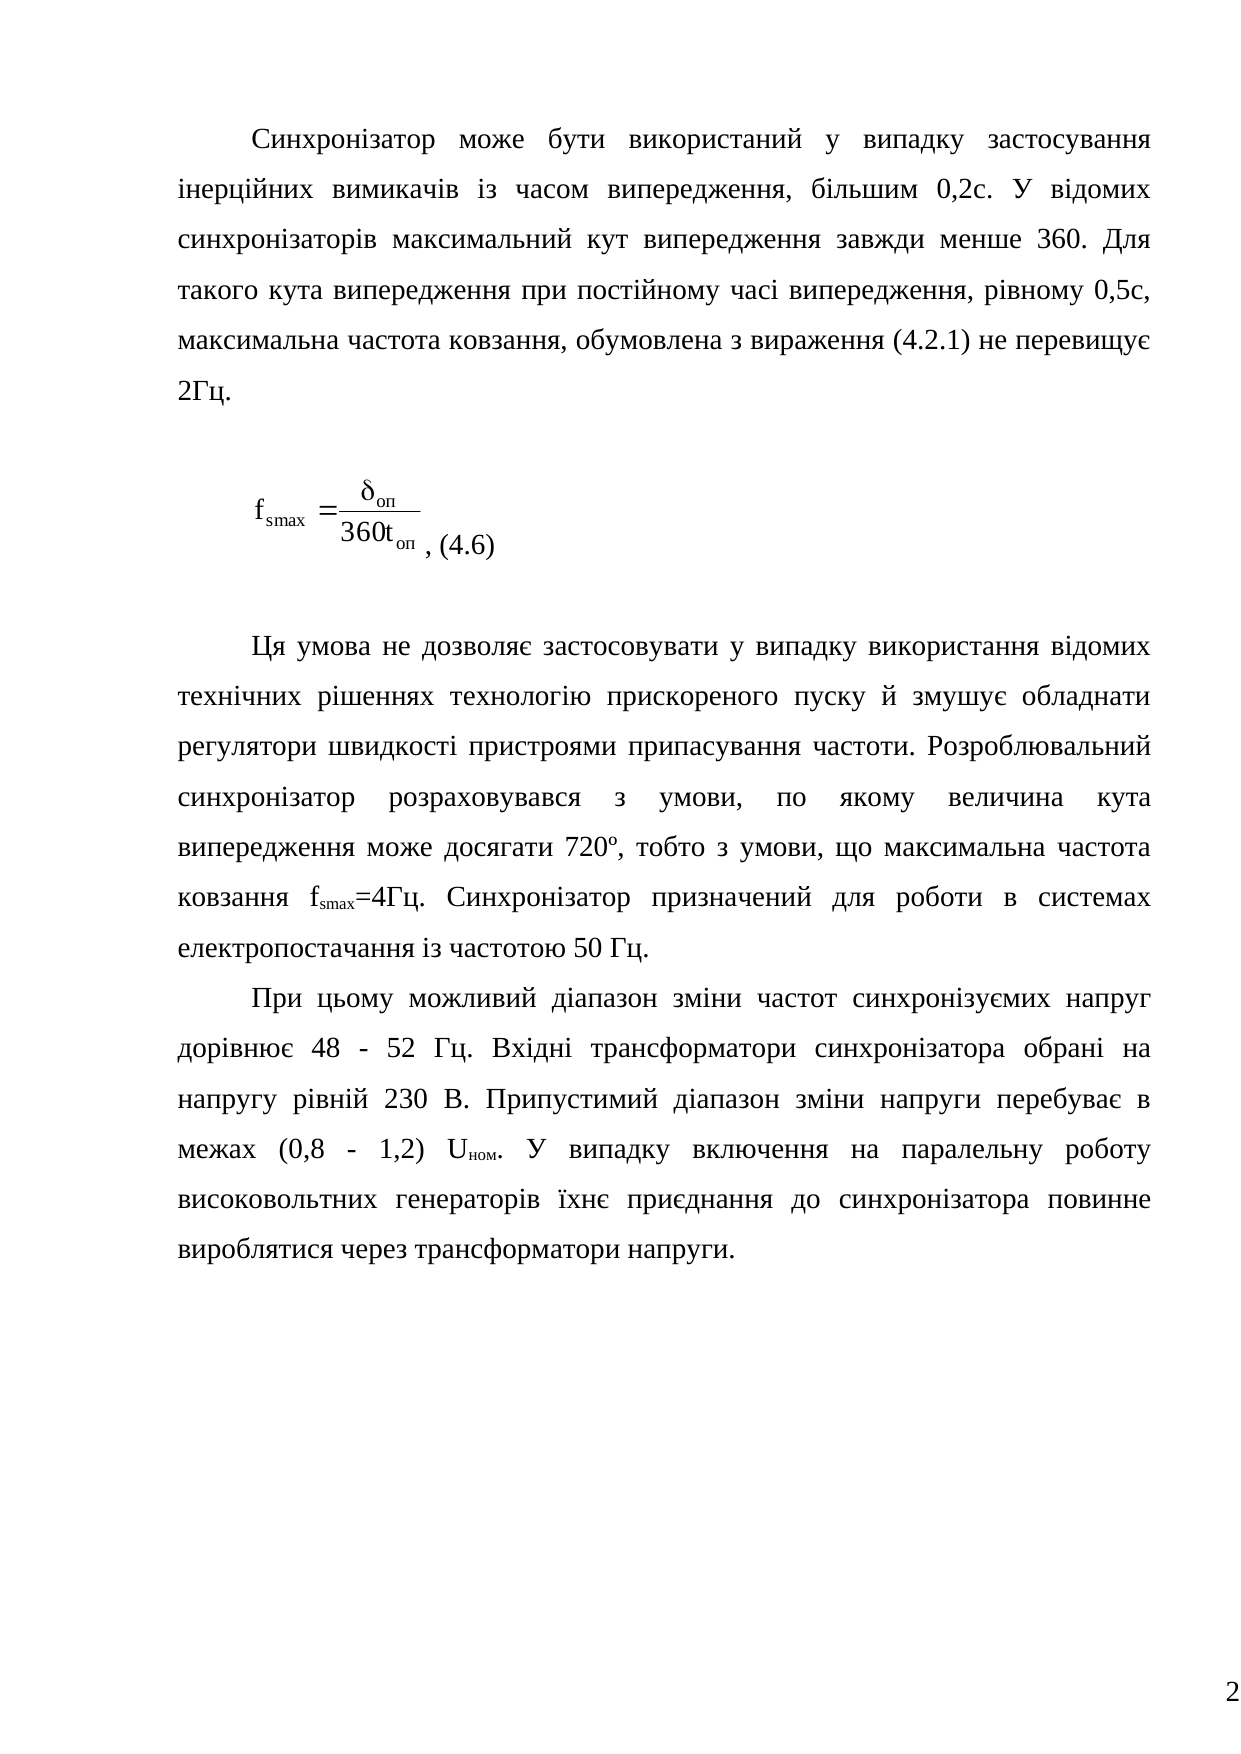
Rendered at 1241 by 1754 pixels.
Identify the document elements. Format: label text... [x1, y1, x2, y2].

text Ця умова не дозволяє застосовувати у випадку використання відомих технічних рішеннях технологію прискореного пуску й змушує обладнати регулятори швидкості пристроями припасування частоти. Розроблювальний синхронізатор розраховувався з умови, по якому величина кута випередження може досягати 720º, тобто з умови, що максимальна частота ковзання fsmax=4Гц. Синхронізатор призначений для роботи в системах електропостачання із частотою 50 Гц. [177, 628, 1152, 963]
text При цьому можливий діапазон зміни частот синхронізуємих напруг дорівнює 48 - 52 Гц. Вхідні трансформатори синхронізатора обрані на напругу рівній 230 В. Припустимий діапазон зміни напруги перебуває в межах (0,8 - 1,2) Uном. У випадку включення на паралельну роботу високовольтних генераторів їхнє приєднання до синхронізатора повинне вироблятися через трансформатори напруги. [177, 980, 1152, 1265]
text Синхронізатор може бути використаний у випадку застосування інерційних вимикачів із часом випередження, більшим 0,2с. У відомих синхронізаторів максимальний кут випередження завжди менше 360. Для такого кута випередження при постійному часі випередження, рівному 0,5с, максимальна частота ковзання, обумовлена з вираження (4.2.1) не перевищує 2Гц. [177, 121, 1152, 406]
text , (4.6) [177, 473, 1152, 561]
